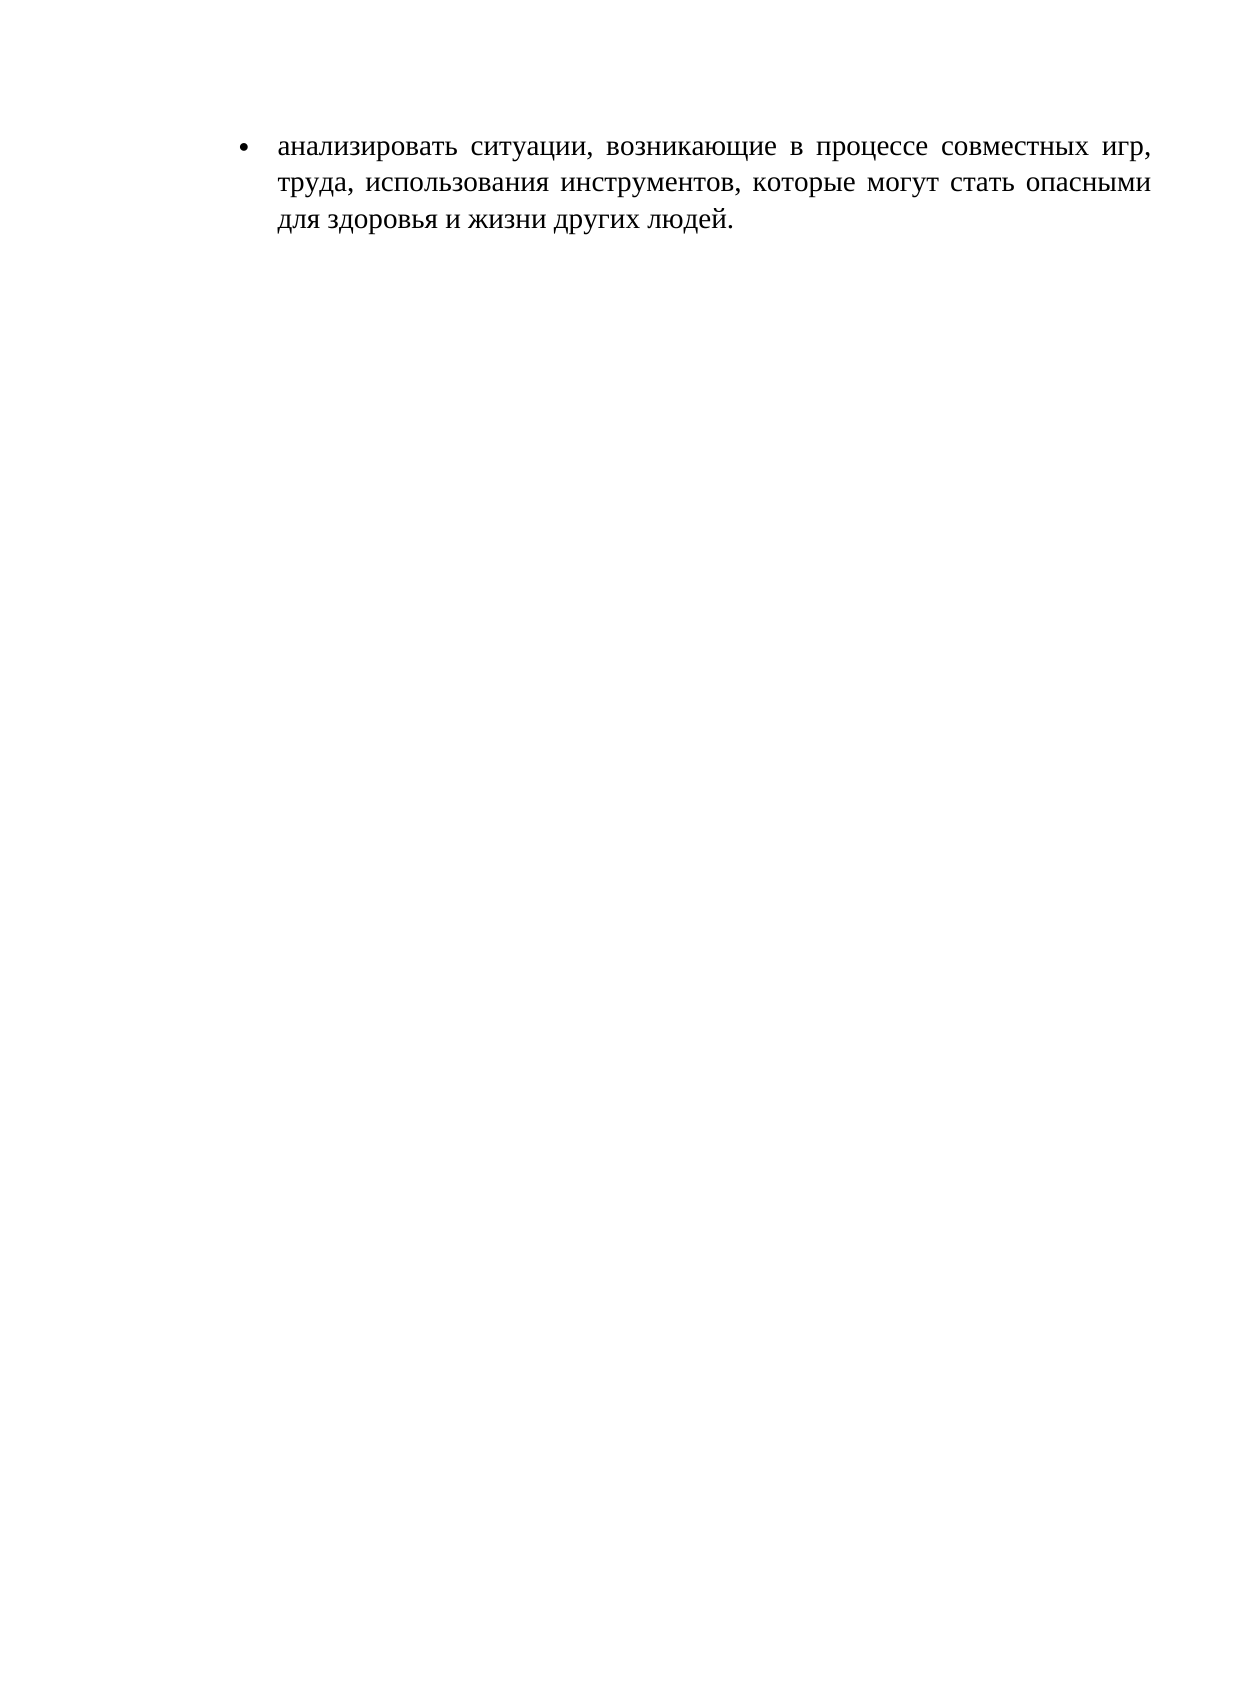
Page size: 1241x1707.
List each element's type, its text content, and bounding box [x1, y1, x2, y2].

list анализировать ситуации, возникающие в процессе совместных игр, труда, использования инструментов, которые могут стать опасными для здоровья и жизни других людей. [240, 128, 1152, 235]
